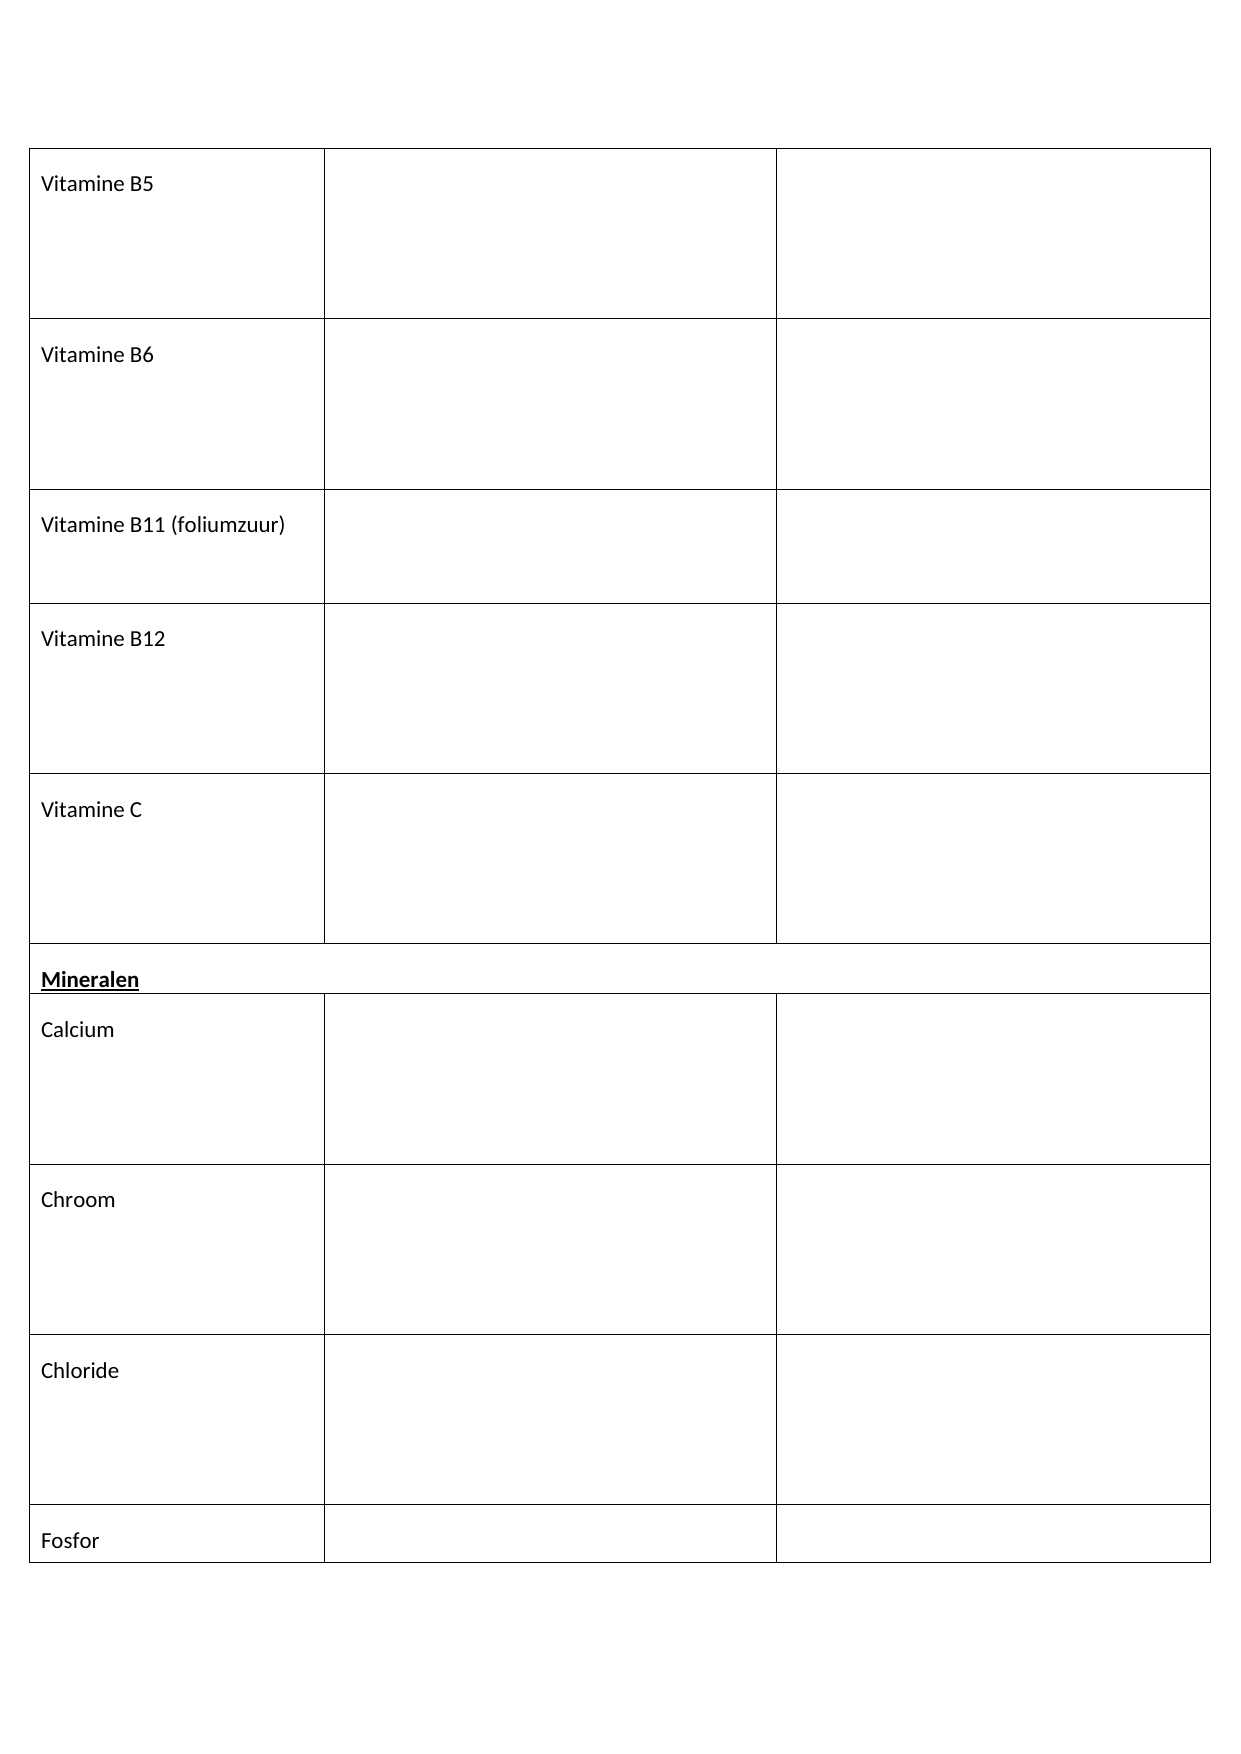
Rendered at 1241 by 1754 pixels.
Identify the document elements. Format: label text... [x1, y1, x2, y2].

table_cell [777, 149, 1210, 318]
table_cell [777, 774, 1210, 943]
table_cell [325, 319, 776, 488]
table_cell Fosfor [30, 1505, 324, 1562]
table_cell [777, 1335, 1210, 1504]
table_cell Vitamine B6 [30, 319, 324, 488]
table_cell [777, 994, 1210, 1163]
table_cell Vitamine B12 [30, 604, 324, 773]
table_cell [325, 1165, 776, 1334]
table_cell Calcium [30, 994, 324, 1163]
table_cell Vitamine B11 (foliumzuur) [30, 490, 324, 602]
table_cell [325, 149, 776, 318]
table_cell Vitamine B5 [30, 149, 324, 318]
table_cell [325, 604, 776, 773]
table_cell [325, 774, 776, 943]
table_cell [777, 1505, 1210, 1562]
table_cell [325, 1335, 776, 1504]
table_cell [777, 490, 1210, 602]
table_cell [325, 994, 776, 1163]
table_cell Vitamine C [30, 774, 324, 943]
table_cell Chloride [30, 1335, 324, 1504]
table_cell [777, 1165, 1210, 1334]
table_cell Chroom [30, 1165, 324, 1334]
table_cell [777, 319, 1210, 488]
table_cell [325, 1505, 776, 1562]
table_cell Mineralen [30, 944, 1210, 993]
table_cell [325, 490, 776, 602]
table_cell [777, 604, 1210, 773]
